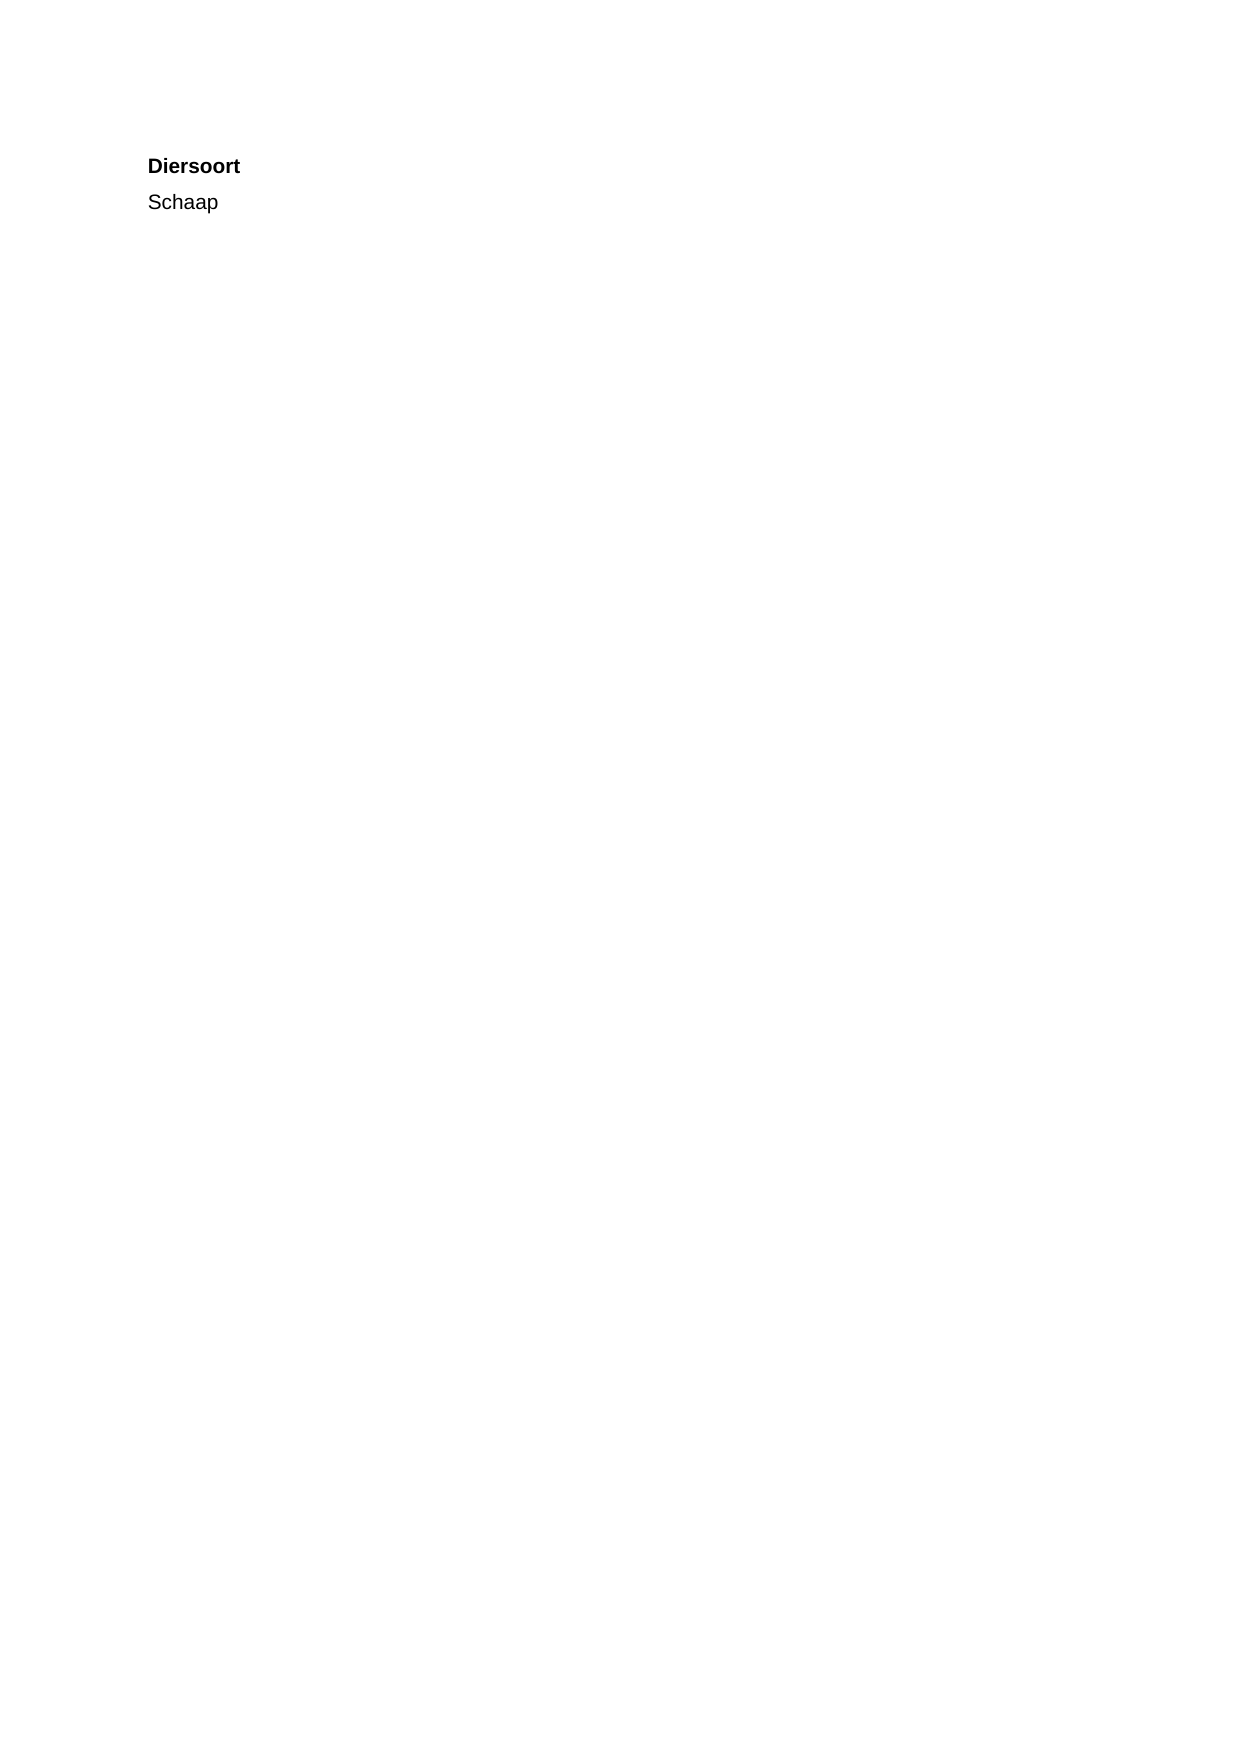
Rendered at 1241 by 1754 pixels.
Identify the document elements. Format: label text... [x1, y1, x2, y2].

text Schaap [148, 190, 1095, 214]
text Diersoort [148, 154, 1097, 178]
